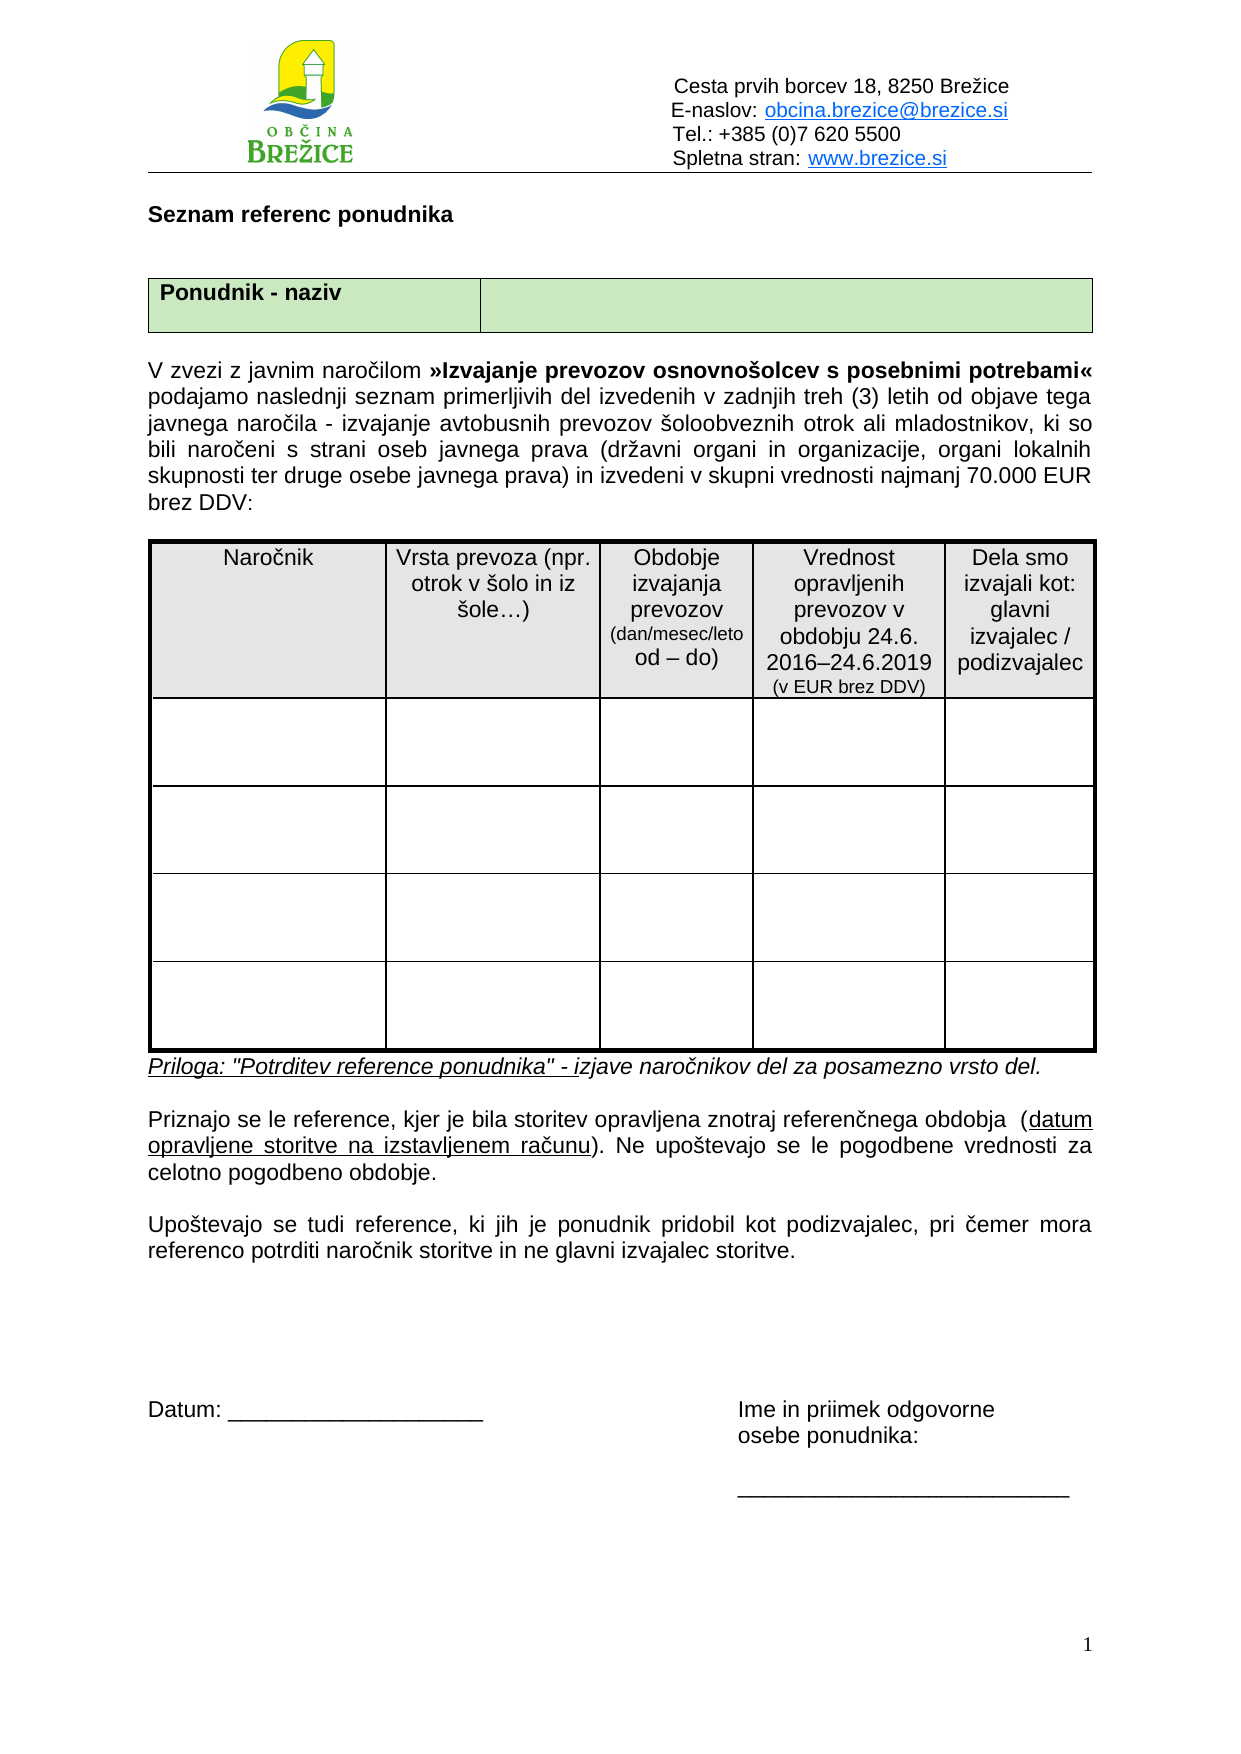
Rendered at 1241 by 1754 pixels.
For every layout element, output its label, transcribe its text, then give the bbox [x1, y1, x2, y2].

text Datum: ____________________ Ime in priimek odgovorne [148, 1396, 1092, 1422]
table_cell [387, 962, 599, 1048]
text Priloga: "Potrditev reference ponudnika" - izjave naročnikov del za posamezno vrsto del. [148, 1053, 1092, 1079]
table_cell [601, 787, 752, 873]
table_cell [601, 874, 752, 961]
table_header Dela smo izvajali kot: glavni izvajalec / podizvajalec [946, 544, 1093, 697]
picture [247, 40, 353, 163]
table_cell [946, 962, 1093, 1048]
table_cell [387, 699, 599, 785]
table_cell [946, 874, 1093, 961]
table_cell [601, 699, 752, 785]
table_header Vrsta prevoza (npr. otrok v šolo in iz šole…) [387, 544, 599, 697]
table_header Vrednost opravljenih prevozov v obdobju 24.6. 2016–24.6.2019 (v EUR brez DDV) [754, 544, 944, 697]
text V zvezi z javnim naročilom »Izvajanje prevozov osnovnošolcev s posebnimi potrebami« podajamo naslednji seznam primerljivih del izvedenih v zadnjih treh (3) letih od objave tega javnega naročila - izvajanje avtobusnih prevozov šoloobveznih otrok ali mladostnikov, ki so bili naročeni s strani oseb javnega prava (državni organi in organizacije, organi lokalnih skupnosti ter druge osebe javnega prava) in izvedeni v skupni vrednosti najmanj 70.000 EUR brez DDV: [148, 357, 1092, 515]
table_cell [152, 874, 385, 961]
table_cell [946, 787, 1093, 873]
table_cell [601, 962, 752, 1048]
text Upoštevajo se tudi reference, ki jih je ponudnik pridobil kot podizvajalec, pri čemer mora referenco potrditi naročnik storitve in ne glavni izvajalec storitve. [148, 1211, 1092, 1264]
table_cell [754, 962, 944, 1048]
table_cell [152, 786, 385, 873]
table_cell [754, 874, 944, 961]
table_cell [387, 787, 599, 873]
text osebe ponudnika: [664, 1422, 1092, 1448]
text Seznam referenc ponudnika [148, 201, 1092, 228]
table_cell [387, 874, 599, 961]
table_cell [754, 787, 944, 873]
text Priznajo se le reference, kjer je bila storitev opravljena znotraj referenčnega obdobja (datum opravljene storitve na izstavljenem računu). Ne upoštevajo se le pogodbene vrednosti za celotno pogodbeno obdobje. [148, 1106, 1092, 1185]
table_cell [152, 962, 385, 1048]
table_header Naročnik [152, 544, 385, 697]
table_cell [152, 698, 385, 785]
table_header [481, 279, 1092, 332]
table_cell [946, 699, 1093, 785]
table_header Obdobje izvajanja prevozov (dan/mesec/leto od – do) [601, 544, 752, 697]
table_header Ponudnik - naziv [149, 279, 480, 332]
text __________________________ [148, 1448, 1092, 1499]
table_cell [754, 699, 944, 785]
